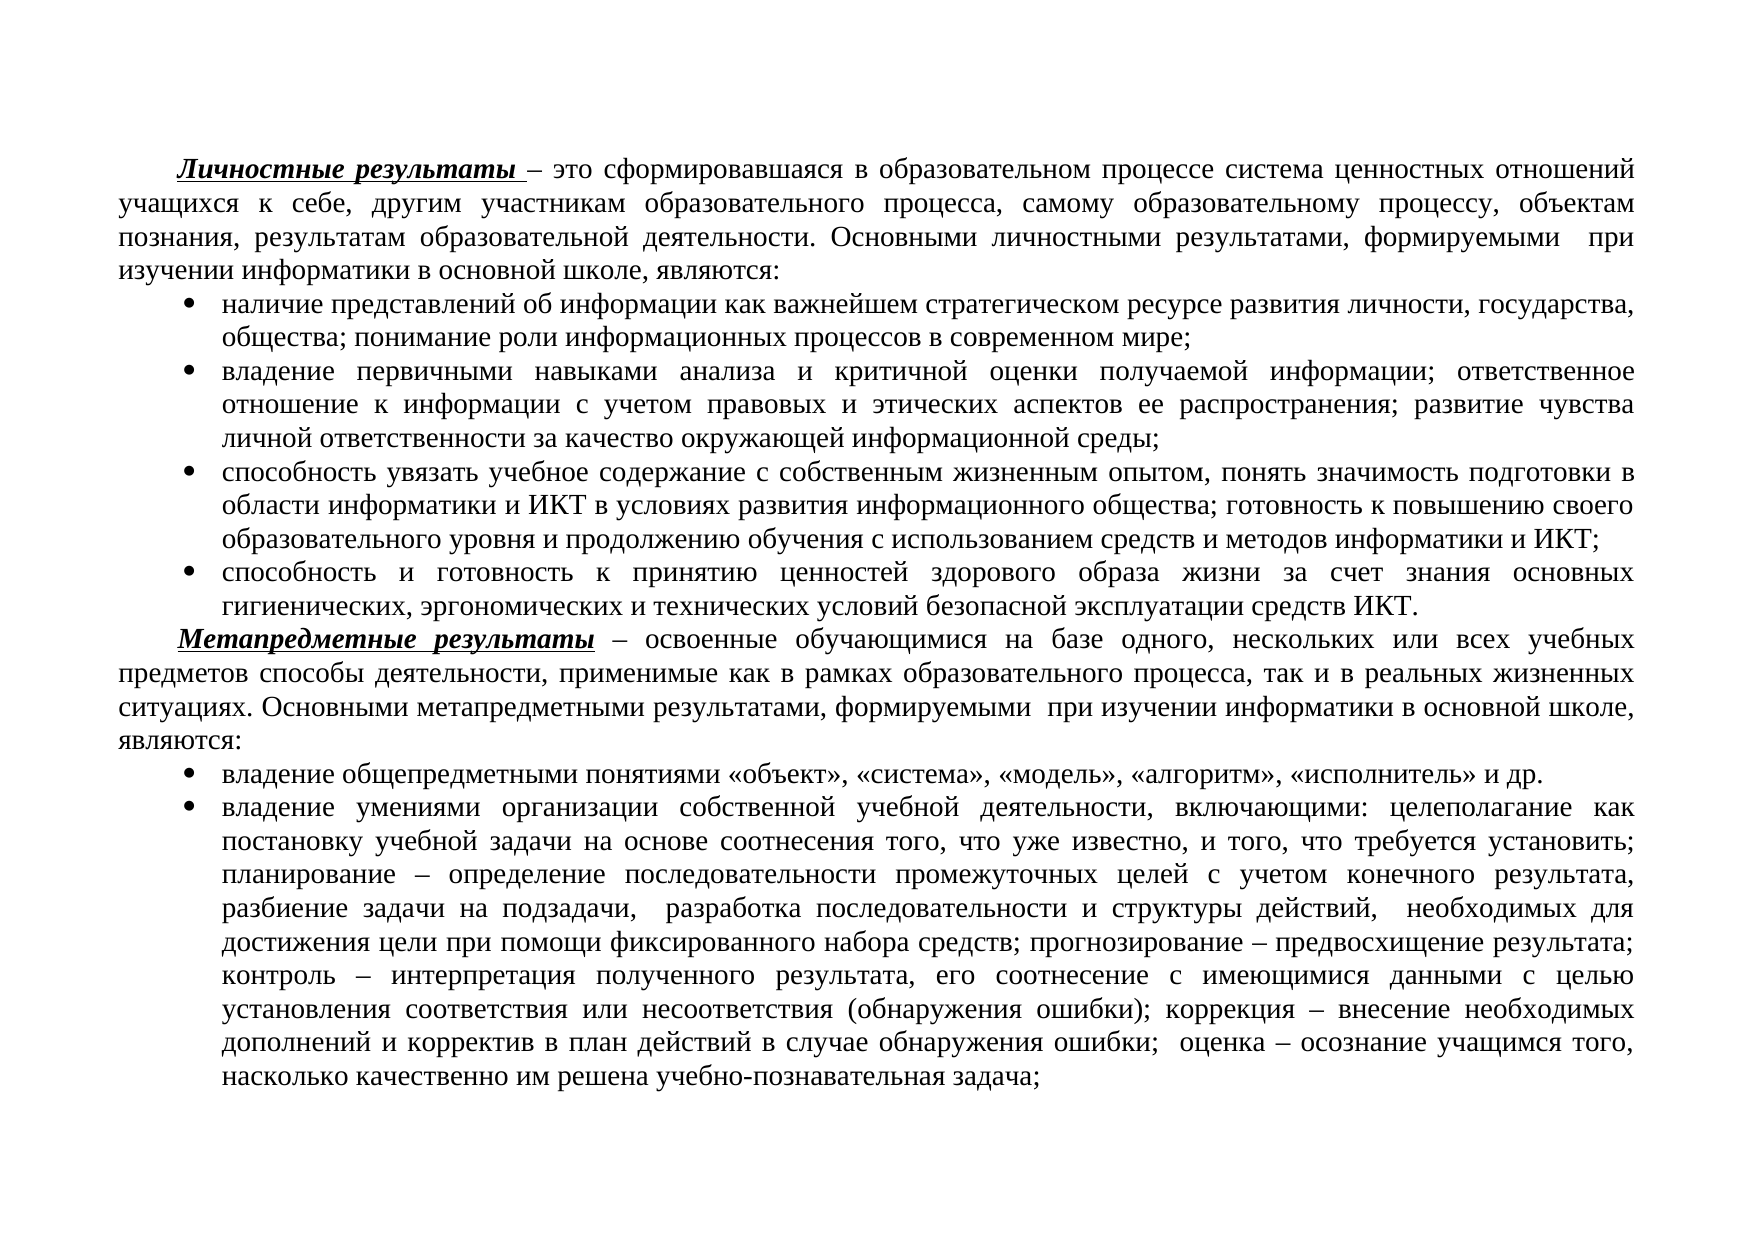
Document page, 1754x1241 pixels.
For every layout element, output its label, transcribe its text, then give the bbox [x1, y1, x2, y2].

list владение общепредметными понятиями «объект», «система», «модель», «алгоритм», «исполнитель» и др. [184, 756, 1636, 789]
list наличие представлений об информации как важнейшем стратегическом ресурсе развития личности, государства, общества; понимание роли информационных процессов в современном мире; [184, 286, 1636, 353]
text Метапредметные результаты – освоенные обучающимися на базе одного, нескольких или всех учебных предметов способы деятельности, применимые как в рамках образовательного процесса, так и в реальных жизненных ситуациях. Основными метапредметными результатами, формируемыми при изучении информатики в основной школе, являются: [118, 622, 1636, 756]
list владение первичными навыками анализа и критичной оценки получаемой информации; ответственное отношение к информации с учетом правовых и этических аспектов ее распространения; развитие чувства личной ответственности за качество окружающей информационной среды; [184, 353, 1636, 454]
list владение умениями организации собственной учебной деятельности, включающими: целеполагание как постановку учебной задачи на основе соотнесения того, что уже известно, и того, что требуется установить; планирование – определение последовательности промежуточных целей с учетом конечного результата, разбиение задачи на подзадачи, разработка последовательности и структуры действий, необходимых для достижения цели при помощи фиксированного набора средств; прогнозирование – предвосхищение результата; контроль – интерпретация полученного результата, его соотнесение с имеющимися данными с целью установления соответствия или несоответствия (обнаружения ошибки); коррекция – внесение необходимых дополнений и корректив в план действий в случае обнаружения ошибки; оценка – осознание учащимся того, насколько качественно им решена учебно-познавательная задача; [184, 789, 1636, 1091]
list способность и готовность к принятию ценностей здорового образа жизни за счет знания основных гигиенических, эргономических и технических условий безопасной эксплуатации средств ИКТ. [184, 554, 1636, 622]
text Личностные результаты – это сформировавшаяся в образовательном процессе система ценностных отношений учащихся к себе, другим участникам образовательного процесса, самому образовательному процессу, объектам познания, результатам образовательной деятельности. Основными личностными результатами, формируемыми при изучении информатики в основной школе, являются: [118, 152, 1636, 286]
list способность увязать учебное содержание с собственным жизненным опытом, понять значимость подготовки в области информатики и ИКТ в условиях развития информационного общества; готовность к повышению своего образовательного уровня и продолжению обучения с использованием средств и методов информатики и ИКТ; [184, 454, 1636, 554]
